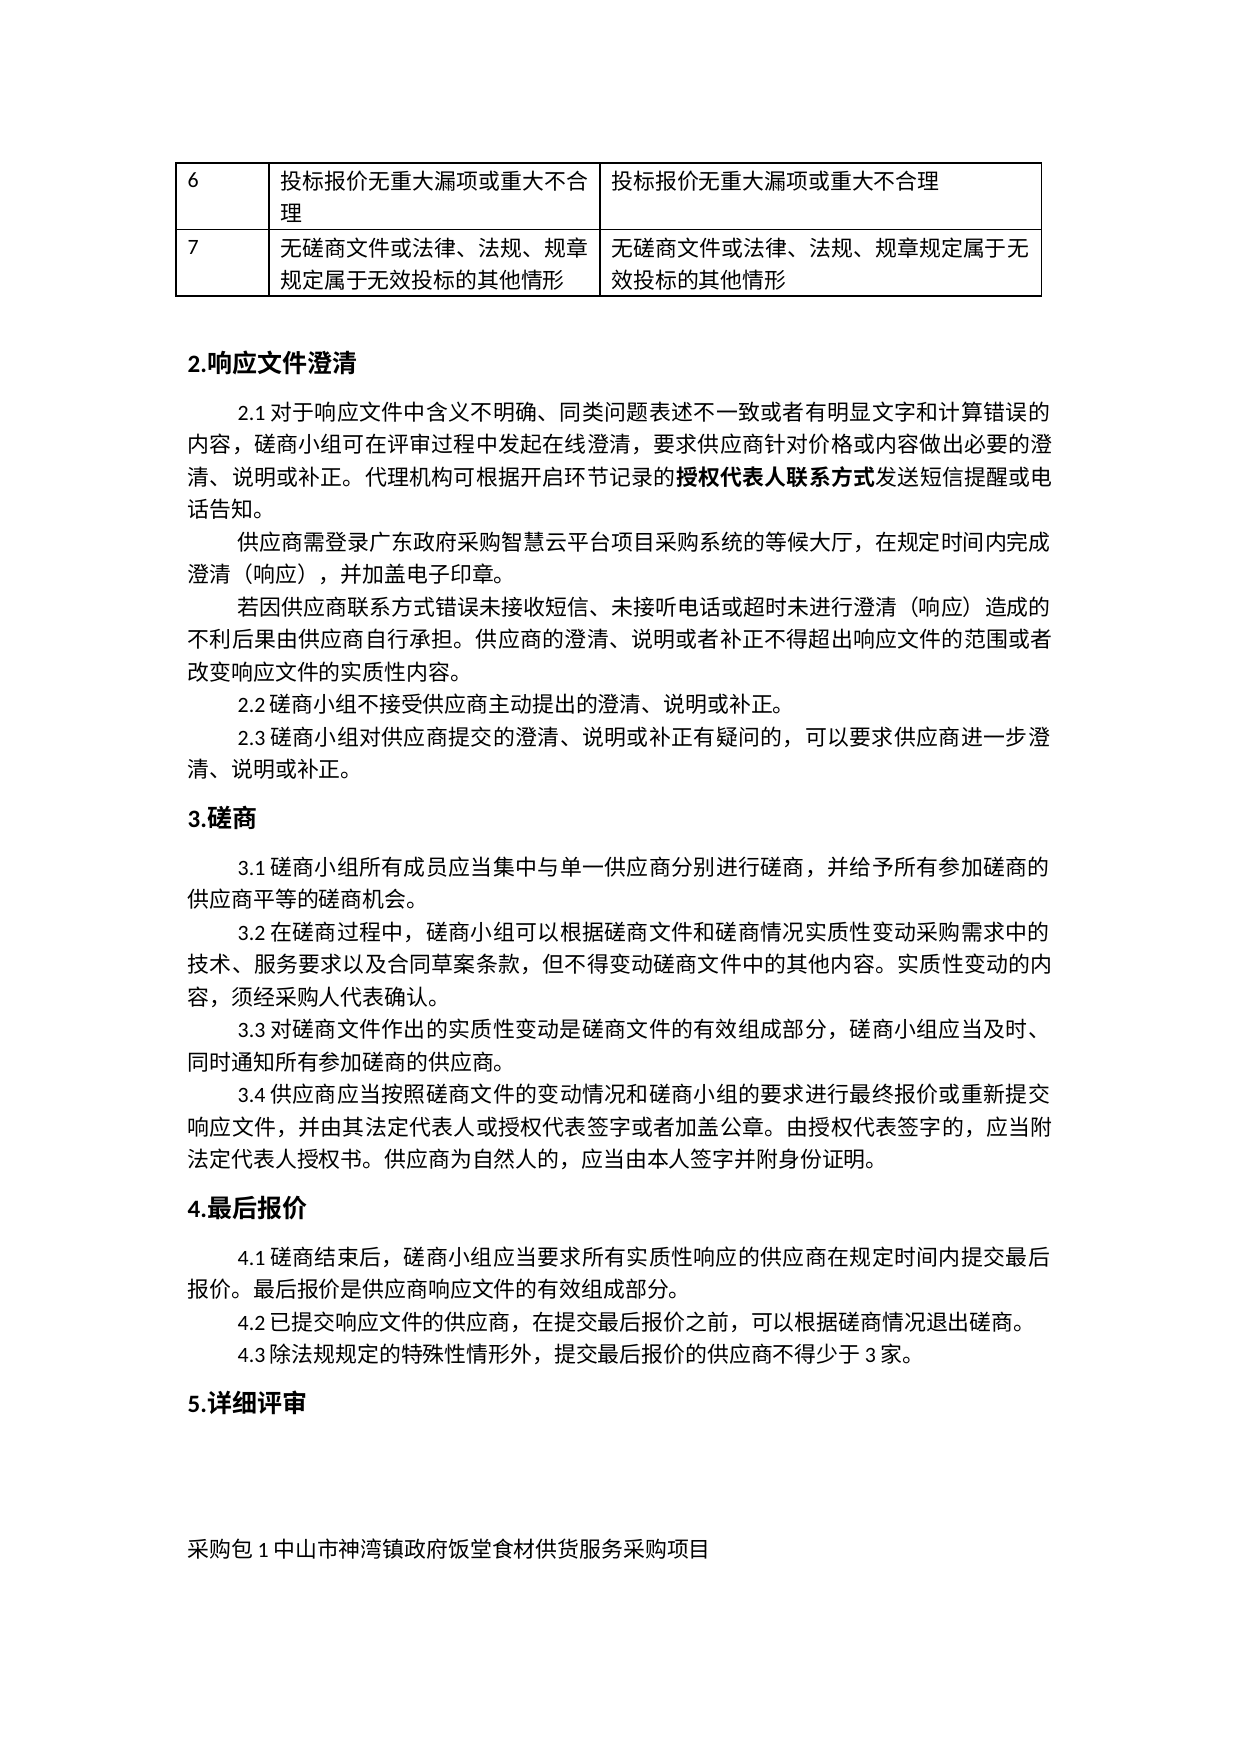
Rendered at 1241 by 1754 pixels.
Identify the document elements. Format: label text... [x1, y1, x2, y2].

text 2.2磋商小组不接受供应商主动提出的澄清、说明或补正。 [187, 687, 1053, 719]
text 采购包1中山市神湾镇政府饭堂食材供货服务采购项目 [187, 1532, 1053, 1564]
text 4.3除法规规定的特殊性情形外，提交最后报价的供应商不得少于3家。 [187, 1337, 1053, 1369]
text 4.2已提交响应文件的供应商，在提交最后报价之前，可以根据磋商情况退出磋商。 [187, 1304, 1053, 1337]
text 3.磋商 [187, 784, 1053, 849]
text 2.3磋商小组对供应商提交的澄清、说明或补正有疑问的，可以要求供应商进一步澄清、说明或补正。 [187, 719, 1053, 784]
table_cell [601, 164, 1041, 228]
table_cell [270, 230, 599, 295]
text 供应商需登录广东政府采购智慧云平台项目采购系统的等候大厅，在规定时间内完成澄清（响应），并加盖电子印章。 [187, 524, 1053, 589]
text 若因供应商联系方式错误未接收短信、未接听电话或超时未进行澄清（响应）造成的不利后果由供应商自行承担。供应商的澄清、说明或者补正不得超出响应文件的范围或者改变响应文件的实质性内容。 [187, 589, 1053, 687]
text 4.1磋商结束后，磋商小组应当要求所有实质性响应的供应商在规定时间内提交最后报价。最后报价是供应商响应文件的有效组成部分。 [187, 1239, 1053, 1304]
text 2.响应文件澄清 [187, 329, 1053, 394]
text 3.2在磋商过程中，磋商小组可以根据磋商文件和磋商情况实质性变动采购需求中的技术、服务要求以及合同草案条款，但不得变动磋商文件中的其他内容。实质性变动的内容，须经采购人代表确认。 [187, 914, 1053, 1012]
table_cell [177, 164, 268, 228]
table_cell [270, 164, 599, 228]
text 3.3对磋商文件作出的实质性变动是磋商文件的有效组成部分，磋商小组应当及时、同时通知所有参加磋商的供应商。 [187, 1012, 1053, 1077]
text 5.详细评审 [187, 1369, 1053, 1434]
text 2.1对于响应文件中含义不明确、同类问题表述不一致或者有明显文字和计算错误的内容，磋商小组可在评审过程中发起在线澄清，要求供应商针对价格或内容做出必要的澄清、说明或补正。代理机构可根据开启环节记录的授权代表人联系方式发送短信提醒或电话告知。 [187, 394, 1053, 524]
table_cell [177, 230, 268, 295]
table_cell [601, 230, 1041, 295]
text 3.1磋商小组所有成员应当集中与单一供应商分别进行磋商，并给予所有参加磋商的供应商平等的磋商机会。 [187, 849, 1053, 914]
text 4.最后报价 [187, 1174, 1053, 1239]
text 3.4供应商应当按照磋商文件的变动情况和磋商小组的要求进行最终报价或重新提交响应文件，并由其法定代表人或授权代表签字或者加盖公章。由授权代表签字的，应当附法定代表人授权书。供应商为自然人的，应当由本人签字并附身份证明。 [187, 1077, 1053, 1174]
